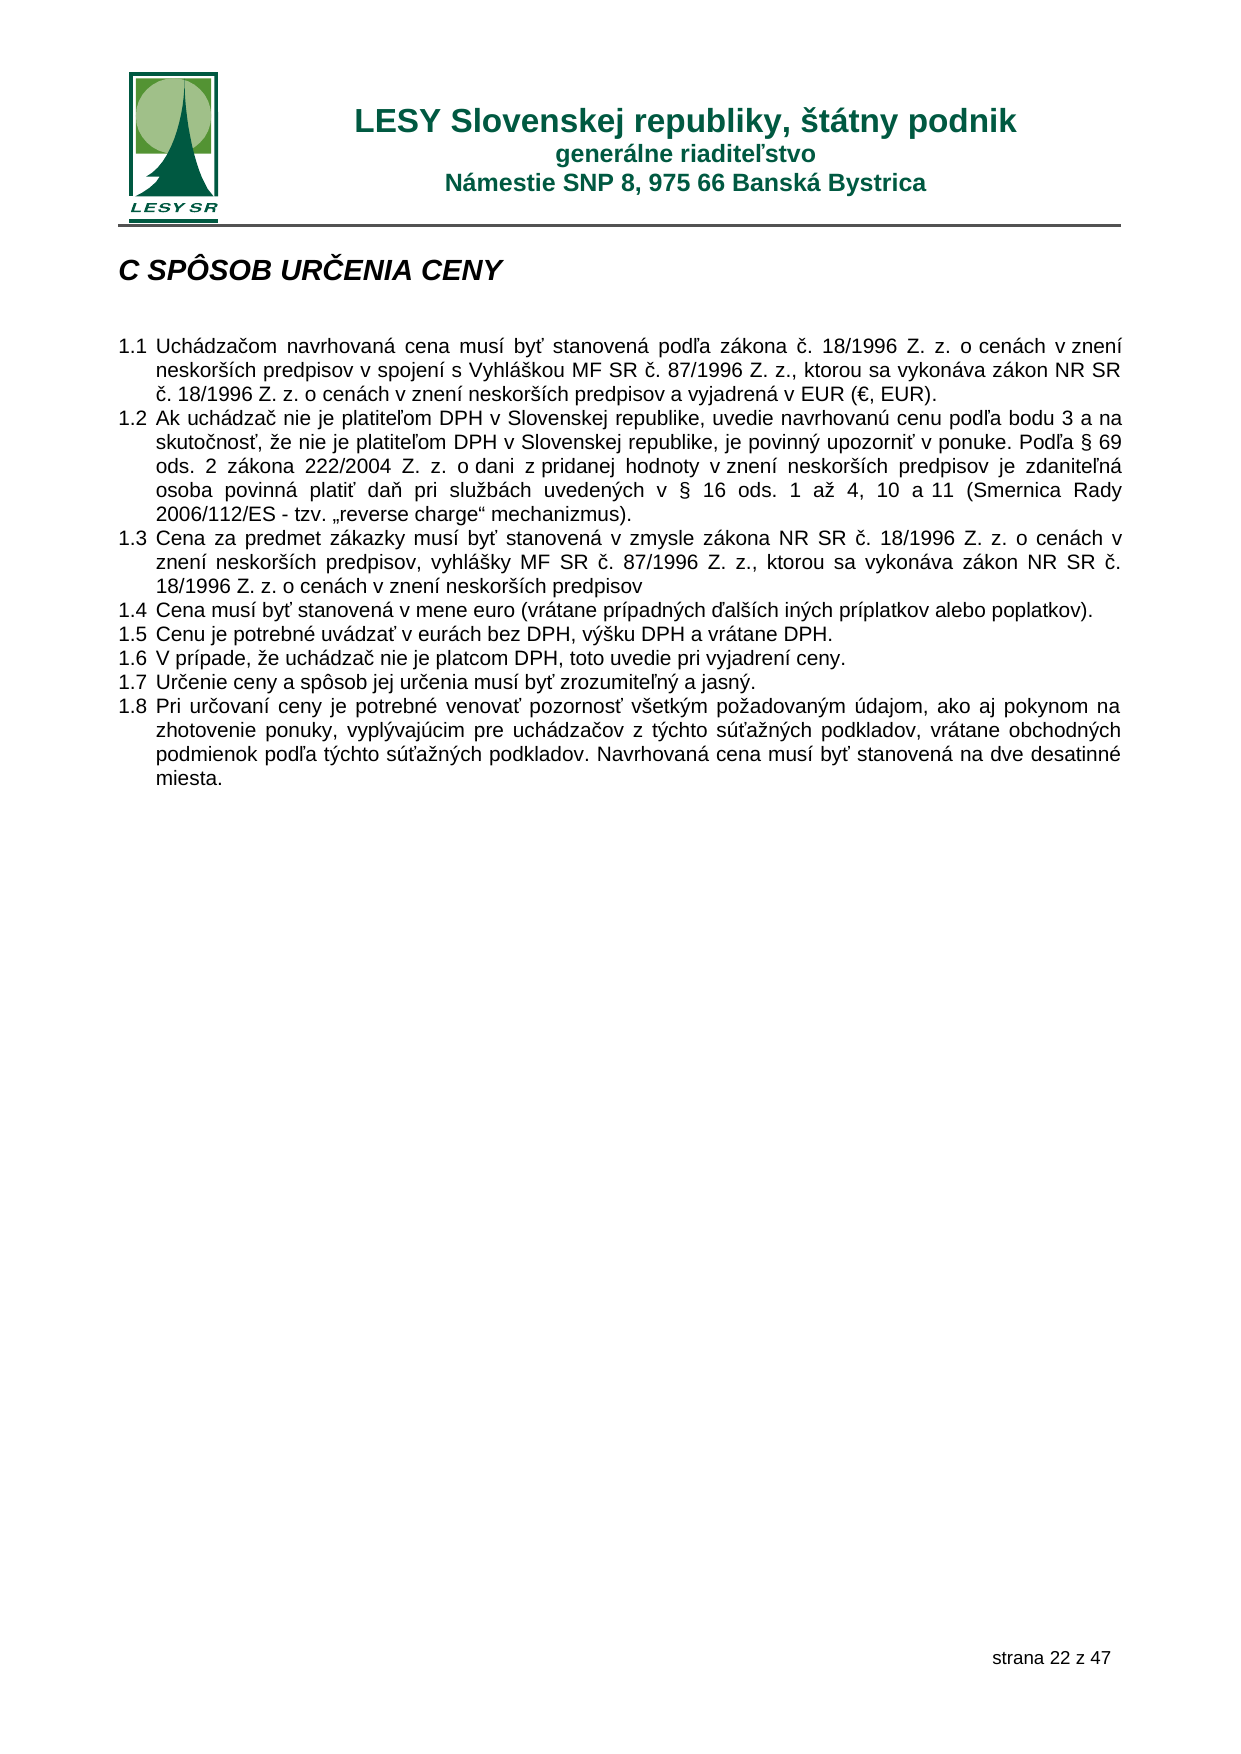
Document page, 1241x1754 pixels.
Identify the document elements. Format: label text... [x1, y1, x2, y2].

list Cena musí byť stanovená v mene euro (vrátane prípadných ďalších iných príplatkov alebo poplatkov). [118, 598, 1122, 622]
list Určenie ceny a spôsob jej určenia musí byť zrozumiteľný a jasný. [118, 670, 1122, 694]
subtitle C SPÔSOB URČENIA CENY [118, 253, 1122, 286]
list Cenu je potrebné uvádzať v eurách bez DPH, výšku DPH a vrátane DPH. [118, 622, 1122, 646]
list Pri určovaní ceny je potrebné venovať pozornosť všetkým požadovaným údajom, ako aj pokynom na zhotovenie ponuky, vyplývajúcim pre uchádzačov z týchto súťažných podkladov, vrátane obchodných podmienok podľa týchto súťažných podkladov. Navrhovaná cena musí byť stanovená na dve desatinné miesta. [118, 694, 1122, 789]
list V prípade, že uchádzač nie je platcom DPH, toto uvedie pri vyjadrení ceny. [118, 646, 1122, 670]
list Cena za predmet zákazky musí byť stanovená v zmysle zákona NR SR č. 18/1996 Z. z. o cenách v znení neskorších predpisov, vyhlášky MF SR č. 87/1996 Z. z., ktorou sa vykonáva zákon NR SR č. 18/1996 Z. z. o cenách v znení neskorších predpisov [118, 526, 1122, 598]
list Uchádzačom navrhovaná cena musí byť stanovená podľa zákona č. 18/1996 Z. z. o cenách v znení neskorších predpisov v spojení s Vyhláškou MF SR č. 87/1996 Z. z., ktorou sa vykonáva zákon NR SR č. 18/1996 Z. z. o cenách v znení neskorších predpisov a vyjadrená v EUR (€, EUR). [118, 334, 1122, 406]
list Ak uchádzač nie je platiteľom DPH v Slovenskej republike, uvedie navrhovanú cenu podľa bodu 3 a na skutočnosť, že nie je platiteľom DPH v Slovenskej republike, je povinný upozorniť v ponuke. Podľa § 69 ods. 2 zákona 222/2004 Z. z. o dani z pridanej hodnoty v znení neskorších predpisov je zdaniteľná osoba povinná platiť daň pri službách uvedených v § 16 ods. 1 až 4, 10 a 11 (Smernica Rady 2006/112/ES - tzv. „reverse charge“ mechanizmus). [118, 406, 1122, 526]
